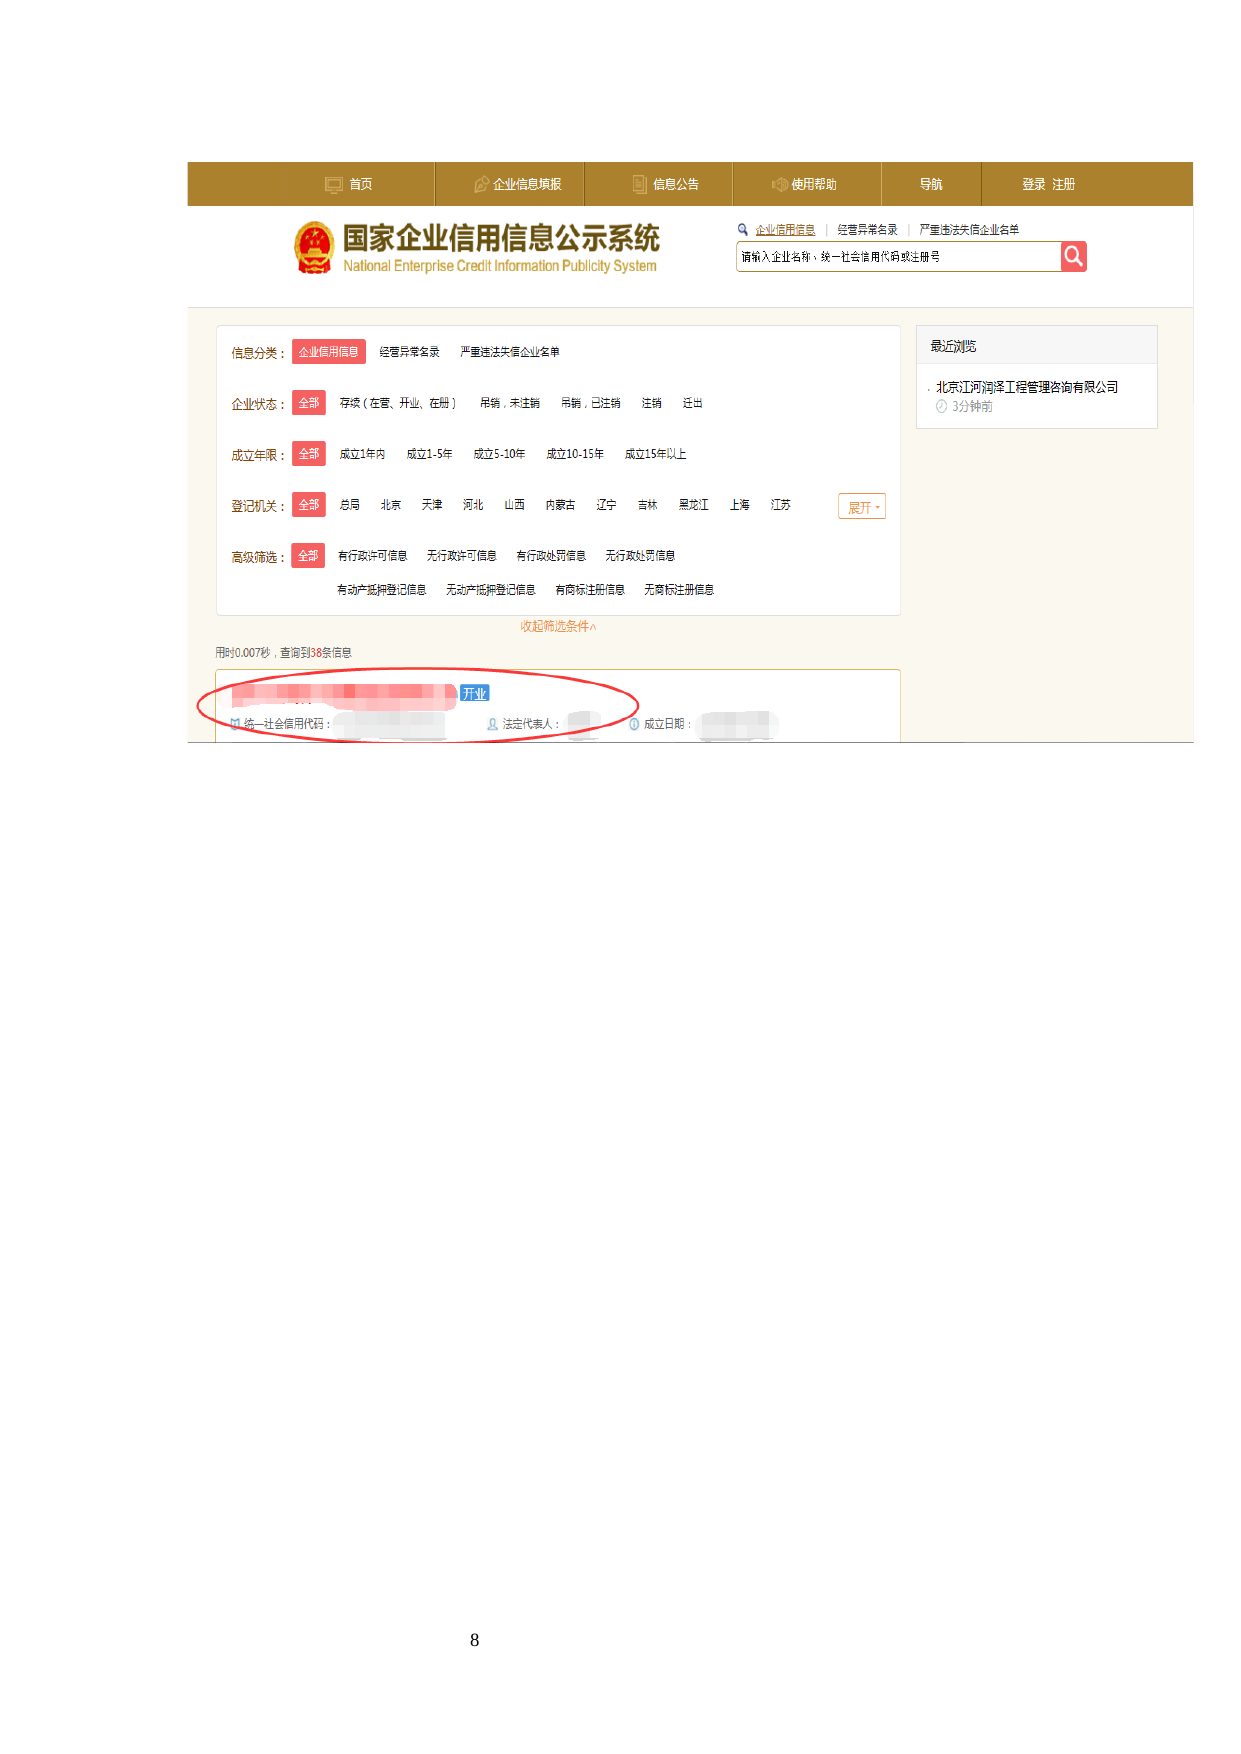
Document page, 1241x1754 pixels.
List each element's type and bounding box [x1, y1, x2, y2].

picture [187, 162, 1194, 743]
